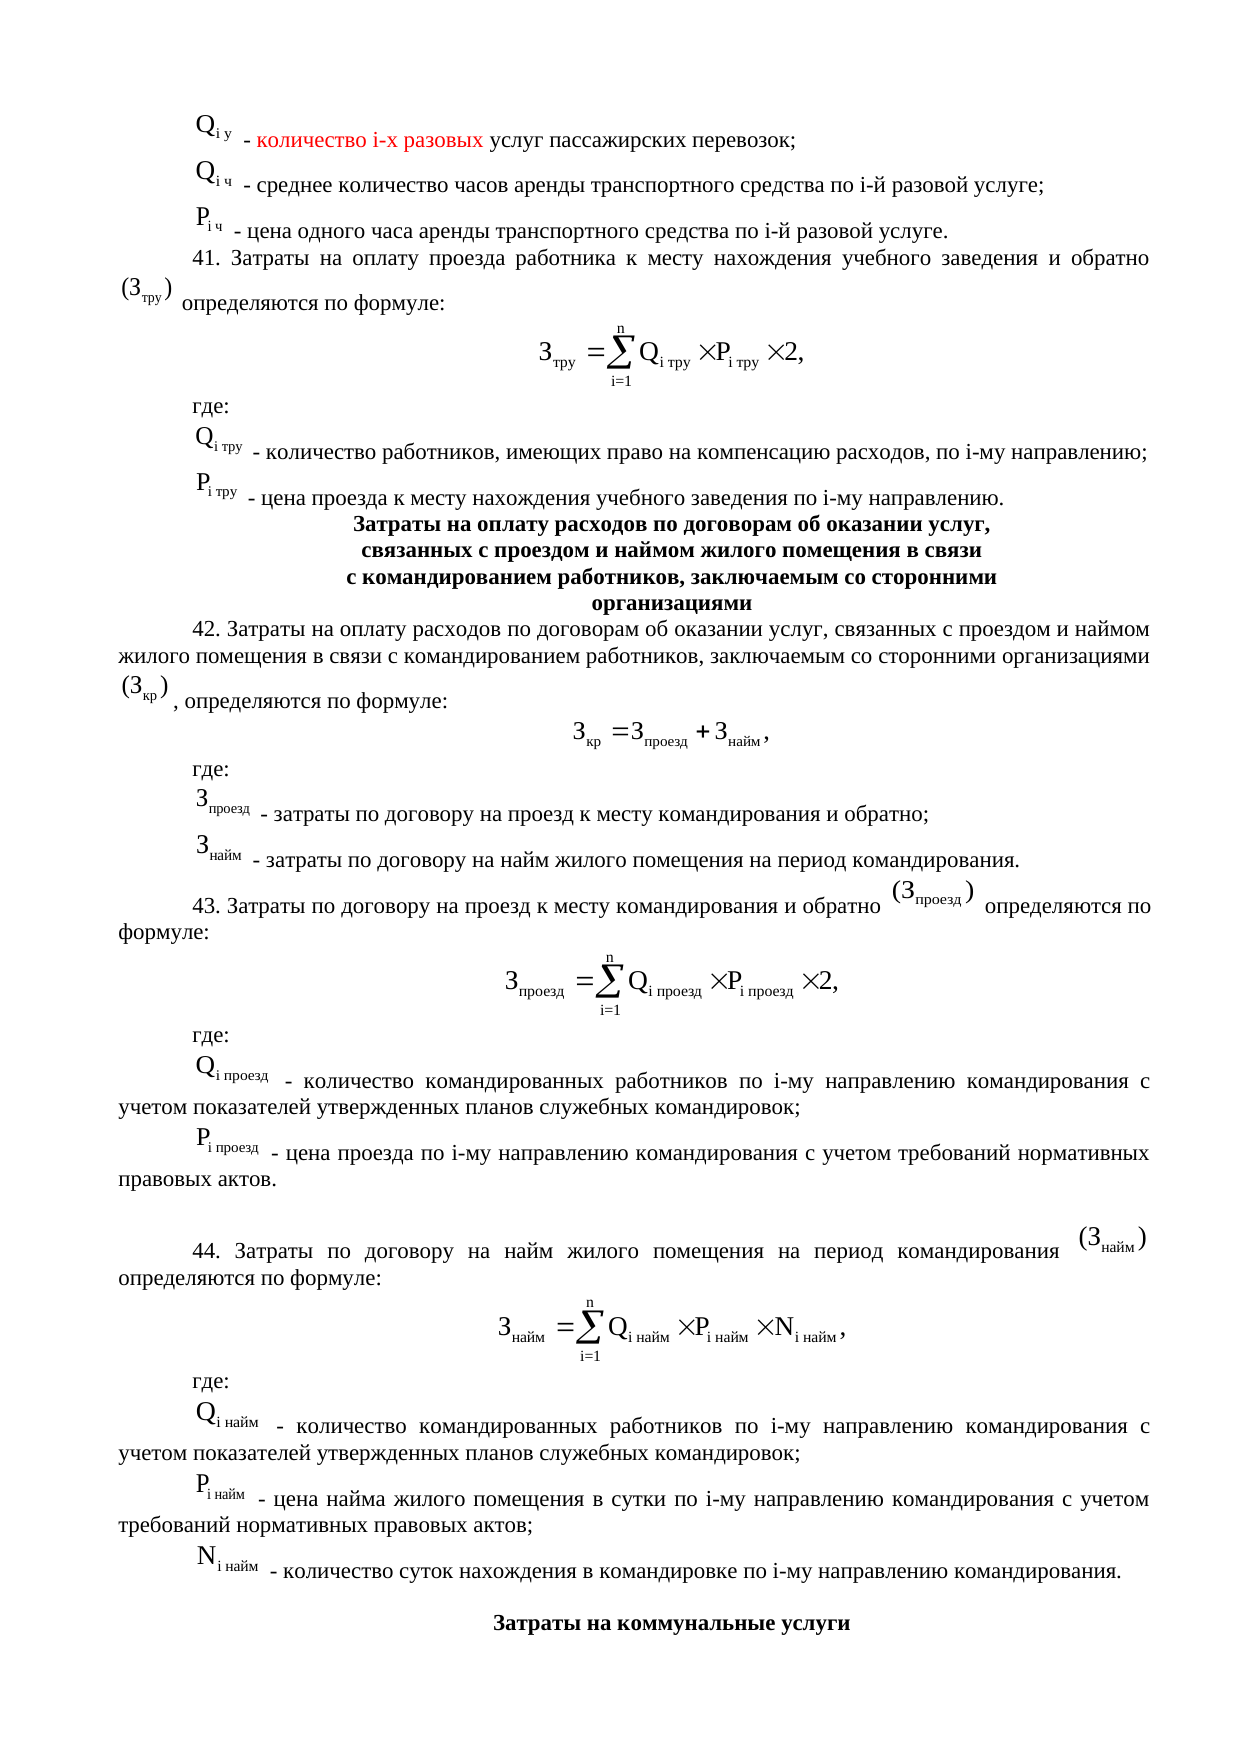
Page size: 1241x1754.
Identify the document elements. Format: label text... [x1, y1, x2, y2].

text - затраты по договору на найм жилого помещения на период командирования. [118, 827, 1152, 872]
text - цена найма жилого помещения в сутки по i-му направлению командирования с учетом требований нормативных правовых актов; [118, 1465, 1152, 1537]
text - среднее количество часов аренды транспортного средства по i-й разовой услуге; [118, 152, 1152, 198]
text связанных с проездом и наймом жилого помещения в связи [118, 536, 1152, 563]
text Затраты на коммунальные услуги [118, 1609, 1152, 1636]
text организациями [118, 589, 1152, 616]
text где: [118, 392, 1152, 419]
text 43. Затраты по договору на проезд к месту командирования и обратно определяются по формуле: [118, 872, 1152, 944]
text с командированием работников, заключаемым со сторонними [118, 563, 1152, 589]
text Затраты на оплату расходов по договорам об оказании услуг, [118, 510, 1152, 536]
text - количество i-х разовых услуг пассажирских перевозок; [118, 106, 1152, 152]
text - количество суток нахождения в командировке по i-му направлению командирования. [118, 1537, 1152, 1583]
text где: [118, 1367, 1152, 1393]
text - цена проезда к месту нахождения учебного заведения по i-му направлению. [118, 464, 1152, 510]
text - количество работников, имеющих право на компенсацию расходов, по i-му направлению; [118, 419, 1152, 464]
text - цена одного часа аренды транспортного средства по i-й разовой услуге. [118, 198, 1152, 243]
text - цена проезда по i-му направлению командирования с учетом требований нормативных правовых актов. [118, 1120, 1152, 1192]
text - количество командированных работников по i-му направлению командирования с учетом показателей утвержденных планов служебных командировок; [118, 1048, 1152, 1120]
text 44. Затраты по договору на найм жилого помещения на период командирования определяются по формуле: [118, 1218, 1152, 1290]
text - количество командированных работников по i-му направлению командирования с учетом показателей утвержденных планов служебных командировок; [118, 1393, 1152, 1465]
text где: [118, 755, 1152, 781]
text - затраты по договору на проезд к месту командирования и обратно; [118, 781, 1152, 827]
text где: [118, 1021, 1152, 1048]
text 41. Затраты на оплату проезда работника к месту нахождения учебного заведения и обратно определяются по формуле: [118, 243, 1152, 316]
text 42. Затраты на оплату расходов по договорам об оказании услуг, связанных с проездом и наймом жилого помещения в связи с командированием работников, заключаемым со сторонними организациями , определяются по формуле: [118, 616, 1152, 714]
